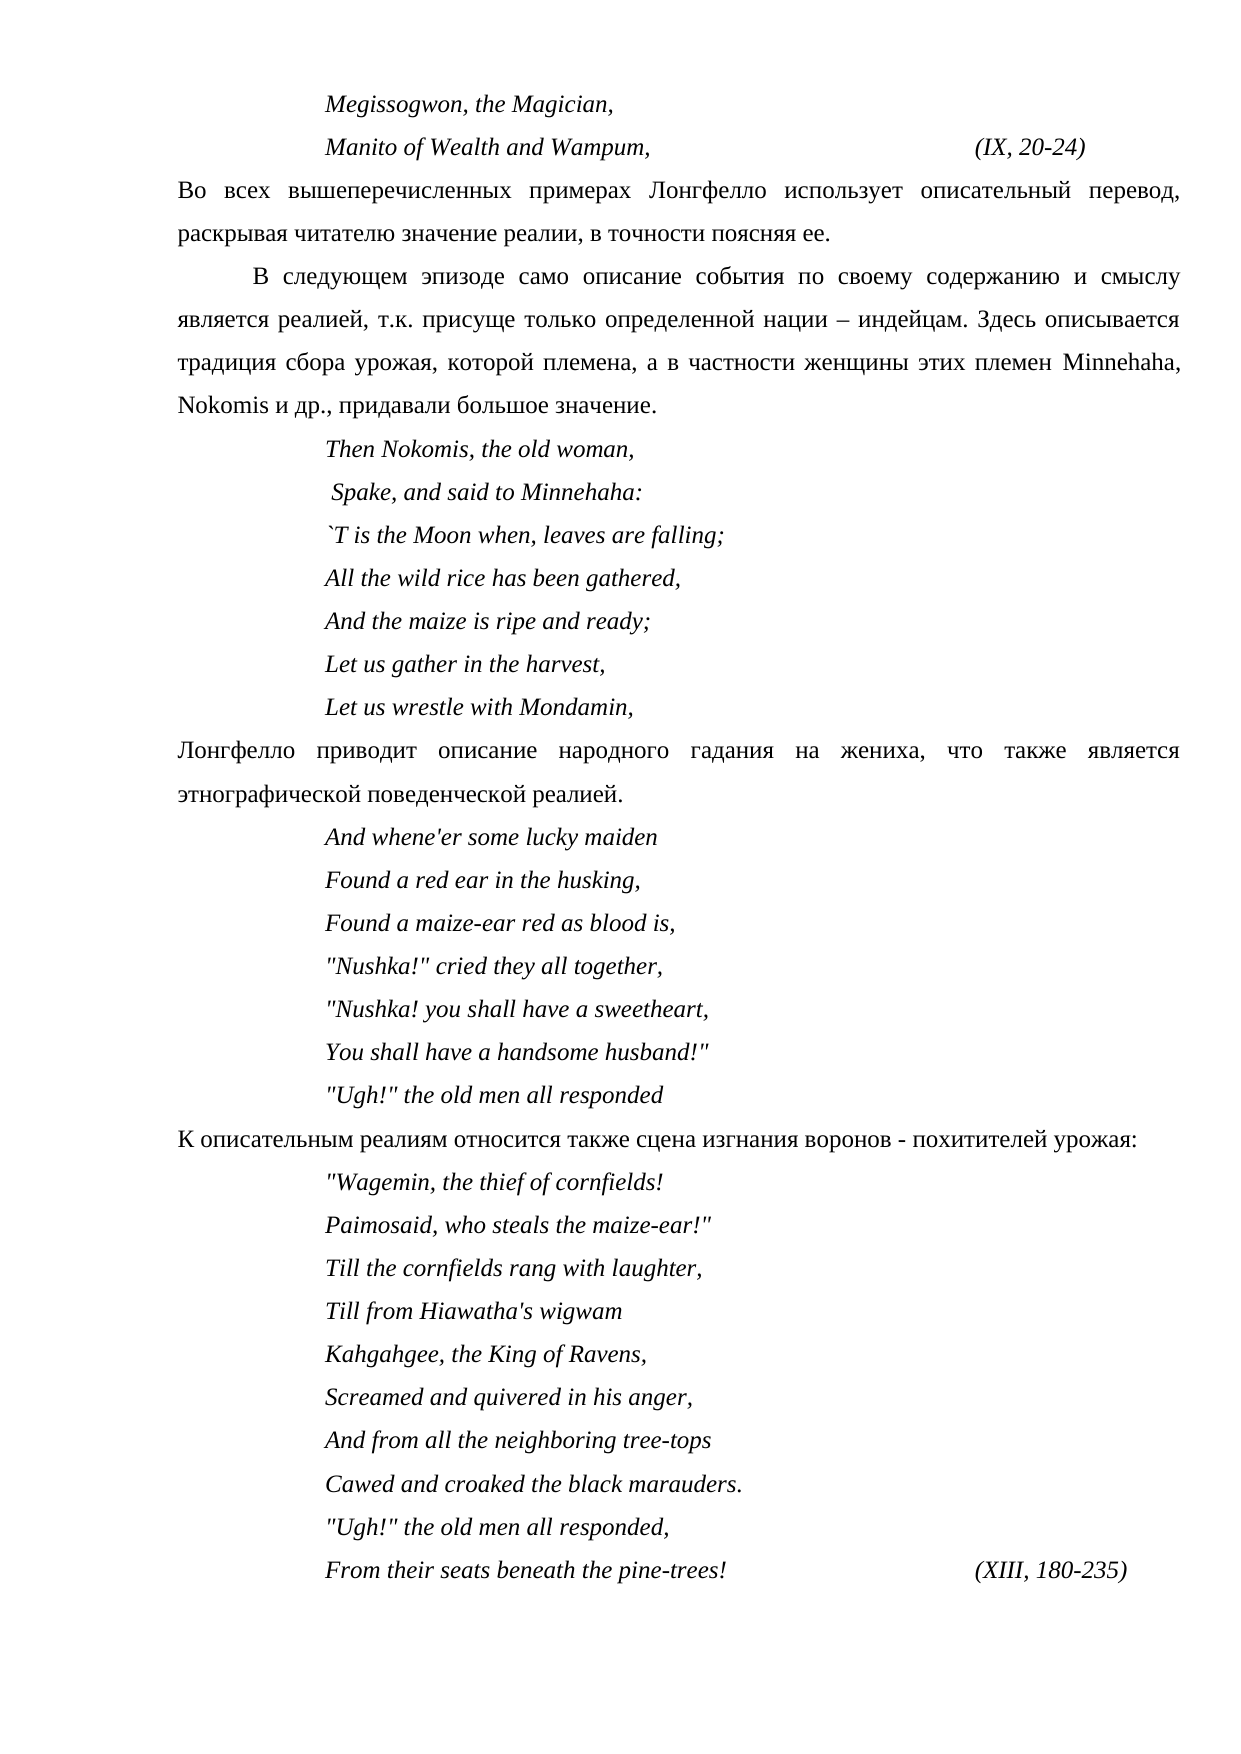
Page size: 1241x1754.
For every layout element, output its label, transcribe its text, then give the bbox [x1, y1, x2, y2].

text Spake, and said to Minnehaha: [325, 477, 1181, 506]
text "Ugh!" the old men all responded, [325, 1512, 1181, 1541]
text Till from Hiawatha's wigwam [325, 1296, 1181, 1325]
text Во всех вышеперечисленных примерах Лонгфелло использует описательный перевод, раскрывая читателю значение реалии, в точности поясняя ее. [177, 175, 1181, 247]
text "Ugh!" the old men all responded [325, 1081, 1181, 1109]
text Found a red ear in the husking, [325, 865, 1181, 894]
text Cawed and croaked the black marauders. [325, 1469, 1181, 1497]
text "Nushka! you shall have a sweetheart, [325, 994, 1181, 1023]
text Manito of Wealth and Wampum, (IX, 20-24) [325, 132, 1181, 161]
text Let us gather in the harvest, [325, 649, 1181, 678]
text `T is the Moon when, leaves are falling; [325, 520, 1181, 549]
text All the wild rice has been gathered, [325, 563, 1181, 592]
text And from all the neighboring tree-tops [325, 1426, 1181, 1454]
text And the maize is ripe and ready; [325, 606, 1181, 635]
text В следующем эпизоде само описание события по своему содержанию и смыслу является реалией, т.к. присуще только определенной нации – индейцам. Здесь описывается традиция сбора урожая, которой племена, а в частности женщины этих племен Minnehaha, Nokomis и др., придавали большое значение. [177, 261, 1181, 419]
text You shall have a handsome husband!" [325, 1037, 1181, 1066]
text And whene'er some lucky maiden [325, 822, 1181, 851]
text Till the cornfields rang with laughter, [325, 1253, 1181, 1282]
text "Nushka!" cried they all together, [325, 951, 1181, 980]
text Kahgahgee, the King of Ravens, [325, 1339, 1181, 1368]
text К описательным реалиям относится также сцена изгнания воронов - похитителей урожая: [177, 1124, 1181, 1152]
text Let us wrestle with Mondamin, [325, 692, 1181, 721]
text Paimosaid, who steals the maize-ear!" [325, 1210, 1181, 1239]
text From their seats beneath the pine-trees! (XIII, 180-235) [325, 1555, 1181, 1584]
text Лонгфелло приводит описание народного гадания на жениха, что также является этнографической поведенческой реалией. [177, 736, 1181, 807]
text Found a maize-ear red as blood is, [325, 908, 1181, 937]
text Then Nokomis, the old woman, [325, 434, 1181, 462]
text "Wagemin, the thief of cornfields! [325, 1167, 1181, 1196]
text Screamed and quivered in his anger, [325, 1382, 1181, 1411]
text Megissogwon, the Magician, [325, 89, 1181, 117]
